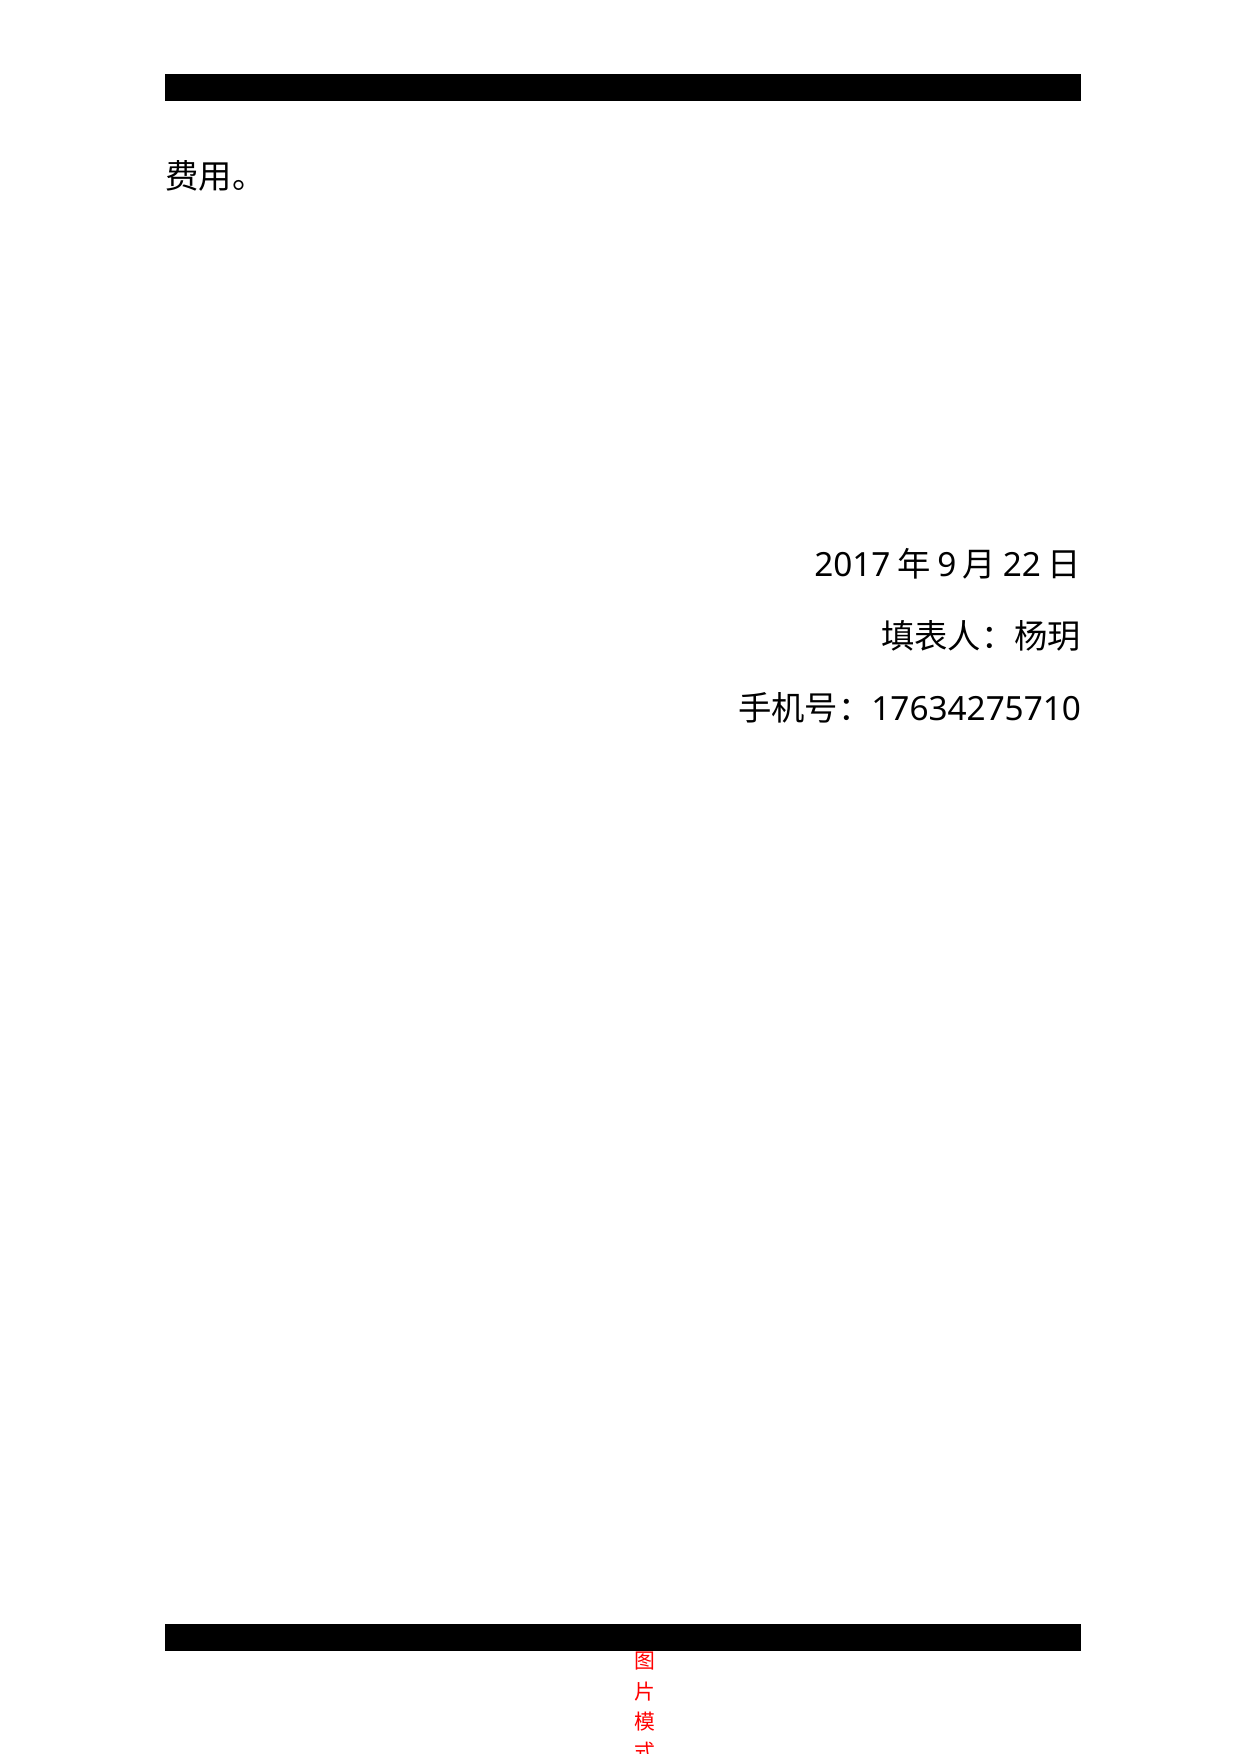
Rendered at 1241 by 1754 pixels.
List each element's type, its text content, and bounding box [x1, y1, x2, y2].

text 填表人：杨玥 [165, 610, 1081, 658]
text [165, 150, 1081, 198]
text 手机号：17634275710 [165, 682, 1081, 731]
text 2017年9月22日 [165, 537, 1081, 586]
